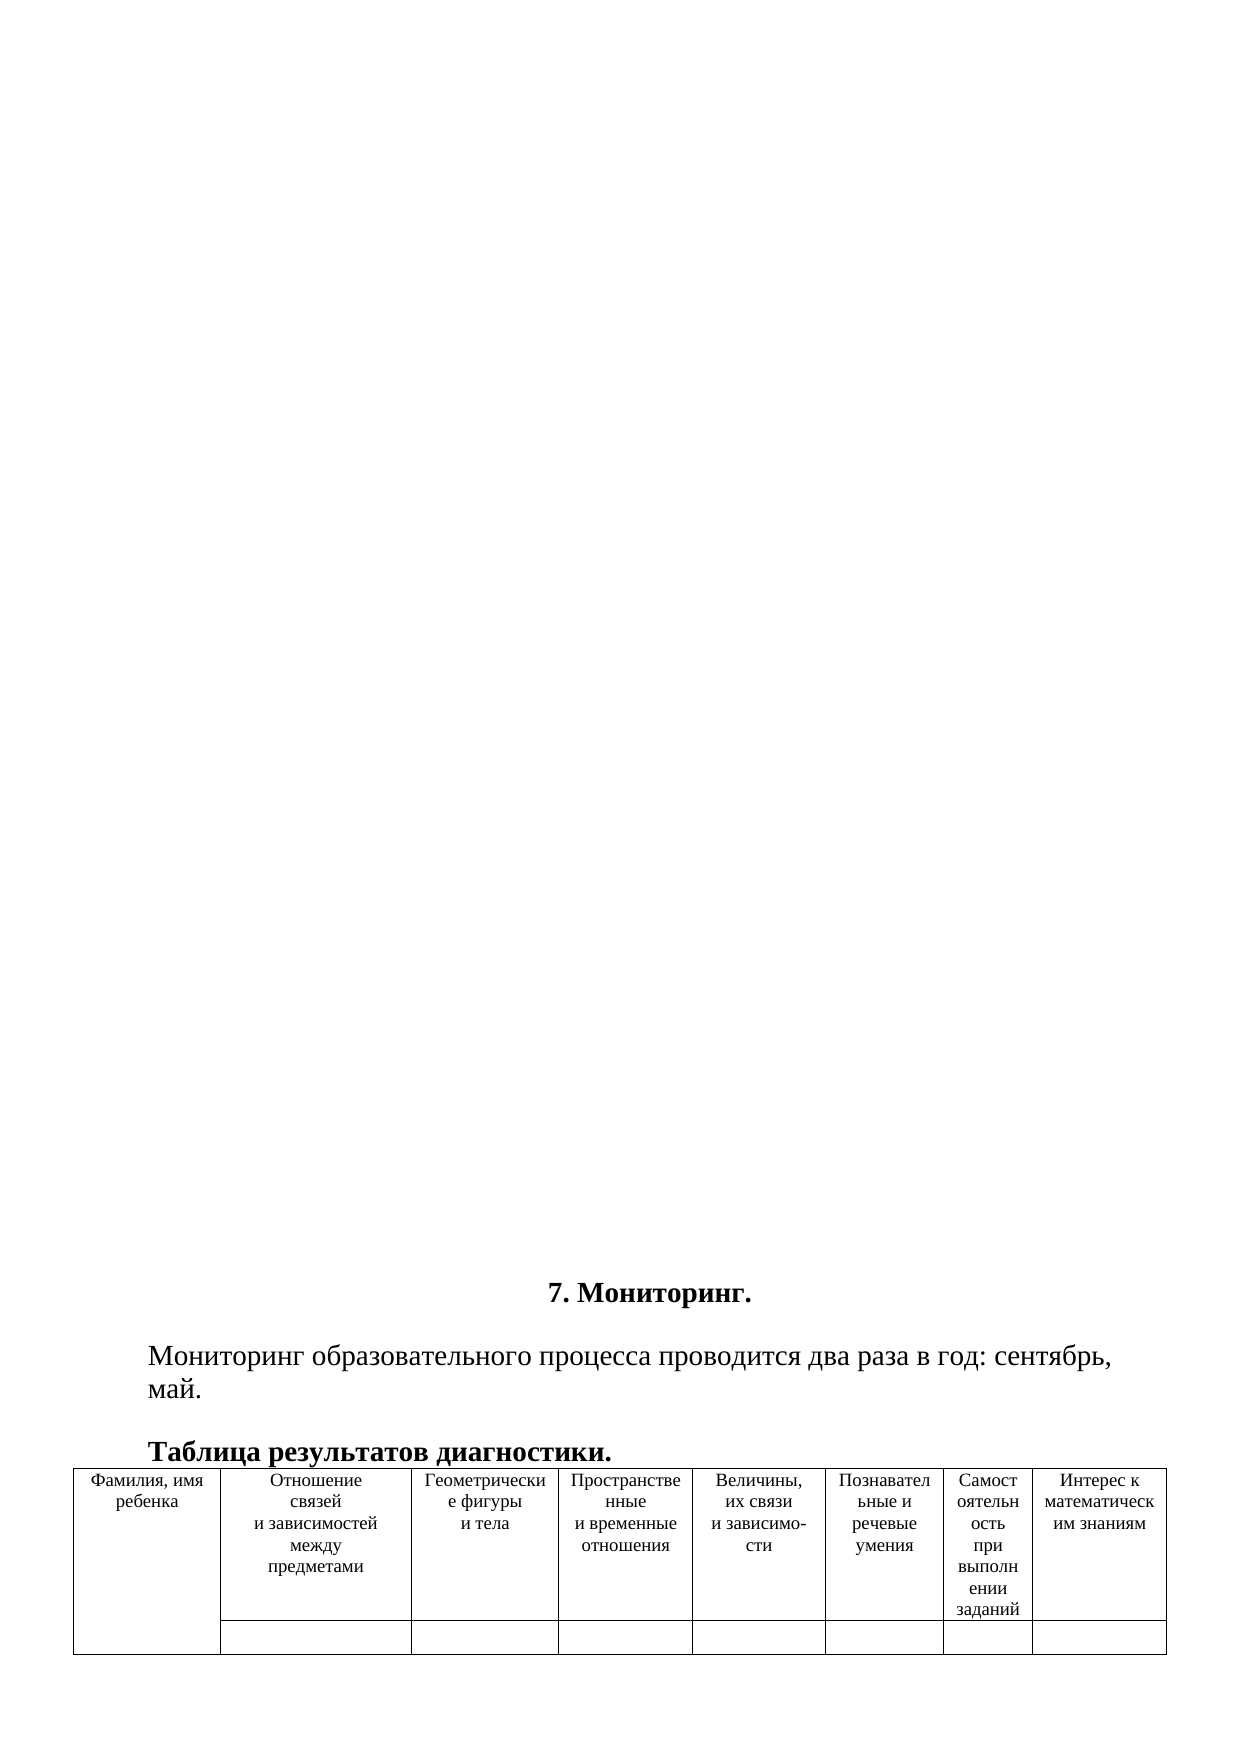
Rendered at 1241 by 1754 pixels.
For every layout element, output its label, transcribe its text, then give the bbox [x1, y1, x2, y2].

table_header Отношение связей и зависимостей между предметами [221, 1469, 411, 1620]
text 7. Мониторинг. [148, 1275, 1152, 1309]
table_cell [693, 1621, 825, 1654]
table_header Величины, их связи и зависимо- сти [693, 1469, 825, 1620]
table_cell [412, 1621, 558, 1654]
text Мониторинг образовательного процесса проводится два раза в год: сентябрь, май. [148, 1338, 1152, 1405]
text Таблица результатов диагностики. [148, 1434, 1152, 1468]
table_cell [1033, 1621, 1166, 1654]
table_cell [559, 1621, 692, 1654]
table_header Геометрические фигуры и тела [412, 1469, 558, 1620]
table_header Фамилия, имя ребенка [74, 1469, 220, 1654]
table_cell [826, 1621, 943, 1654]
table_cell [221, 1621, 411, 1654]
table_header Пространственные и временные отношения [559, 1469, 692, 1620]
table_cell [944, 1621, 1032, 1654]
table_header Интерес к математическим знаниям [1033, 1469, 1166, 1620]
table_header Познавательные и речевые умения [826, 1469, 943, 1620]
table_header Самостоятельность при выполнении заданий [944, 1469, 1032, 1620]
